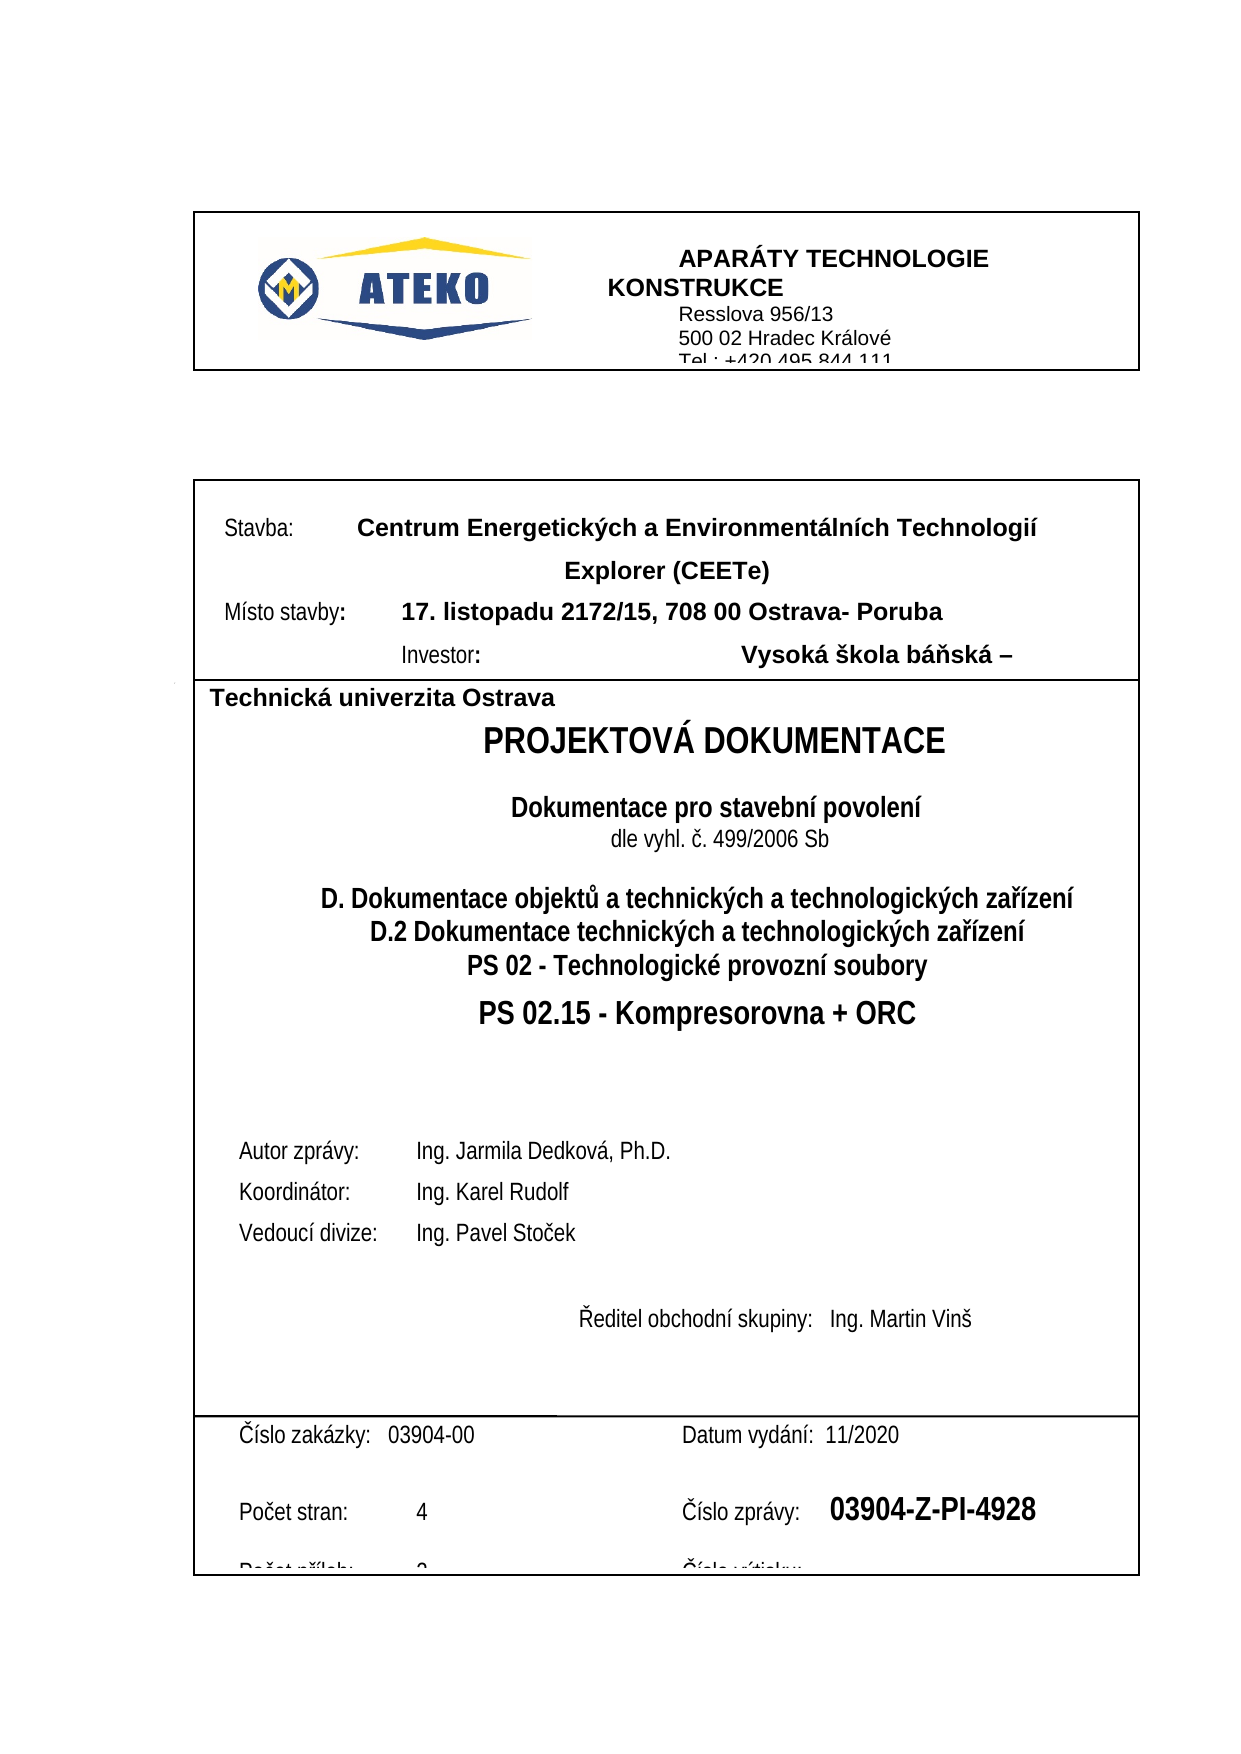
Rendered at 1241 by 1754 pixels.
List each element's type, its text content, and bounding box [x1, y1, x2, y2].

text D. Dokumentace objektů a technických a technologických zařízení [187, 881, 1137, 914]
text PS 02.15 - Kompresorovna + ORC [187, 994, 1137, 1032]
text D.2 Dokumentace technických a technologických zařízení [187, 914, 1137, 948]
picture [258, 237, 533, 340]
text Dokumentace pro stavební povolení [225, 790, 1137, 823]
text PS 02 - Technologické provozní soubory [187, 948, 1137, 981]
text PROJEKTOVÁ DOKUMENTACE [187, 718, 1137, 761]
text dle vyhl. č. 499/2006 Sb [187, 823, 1137, 852]
